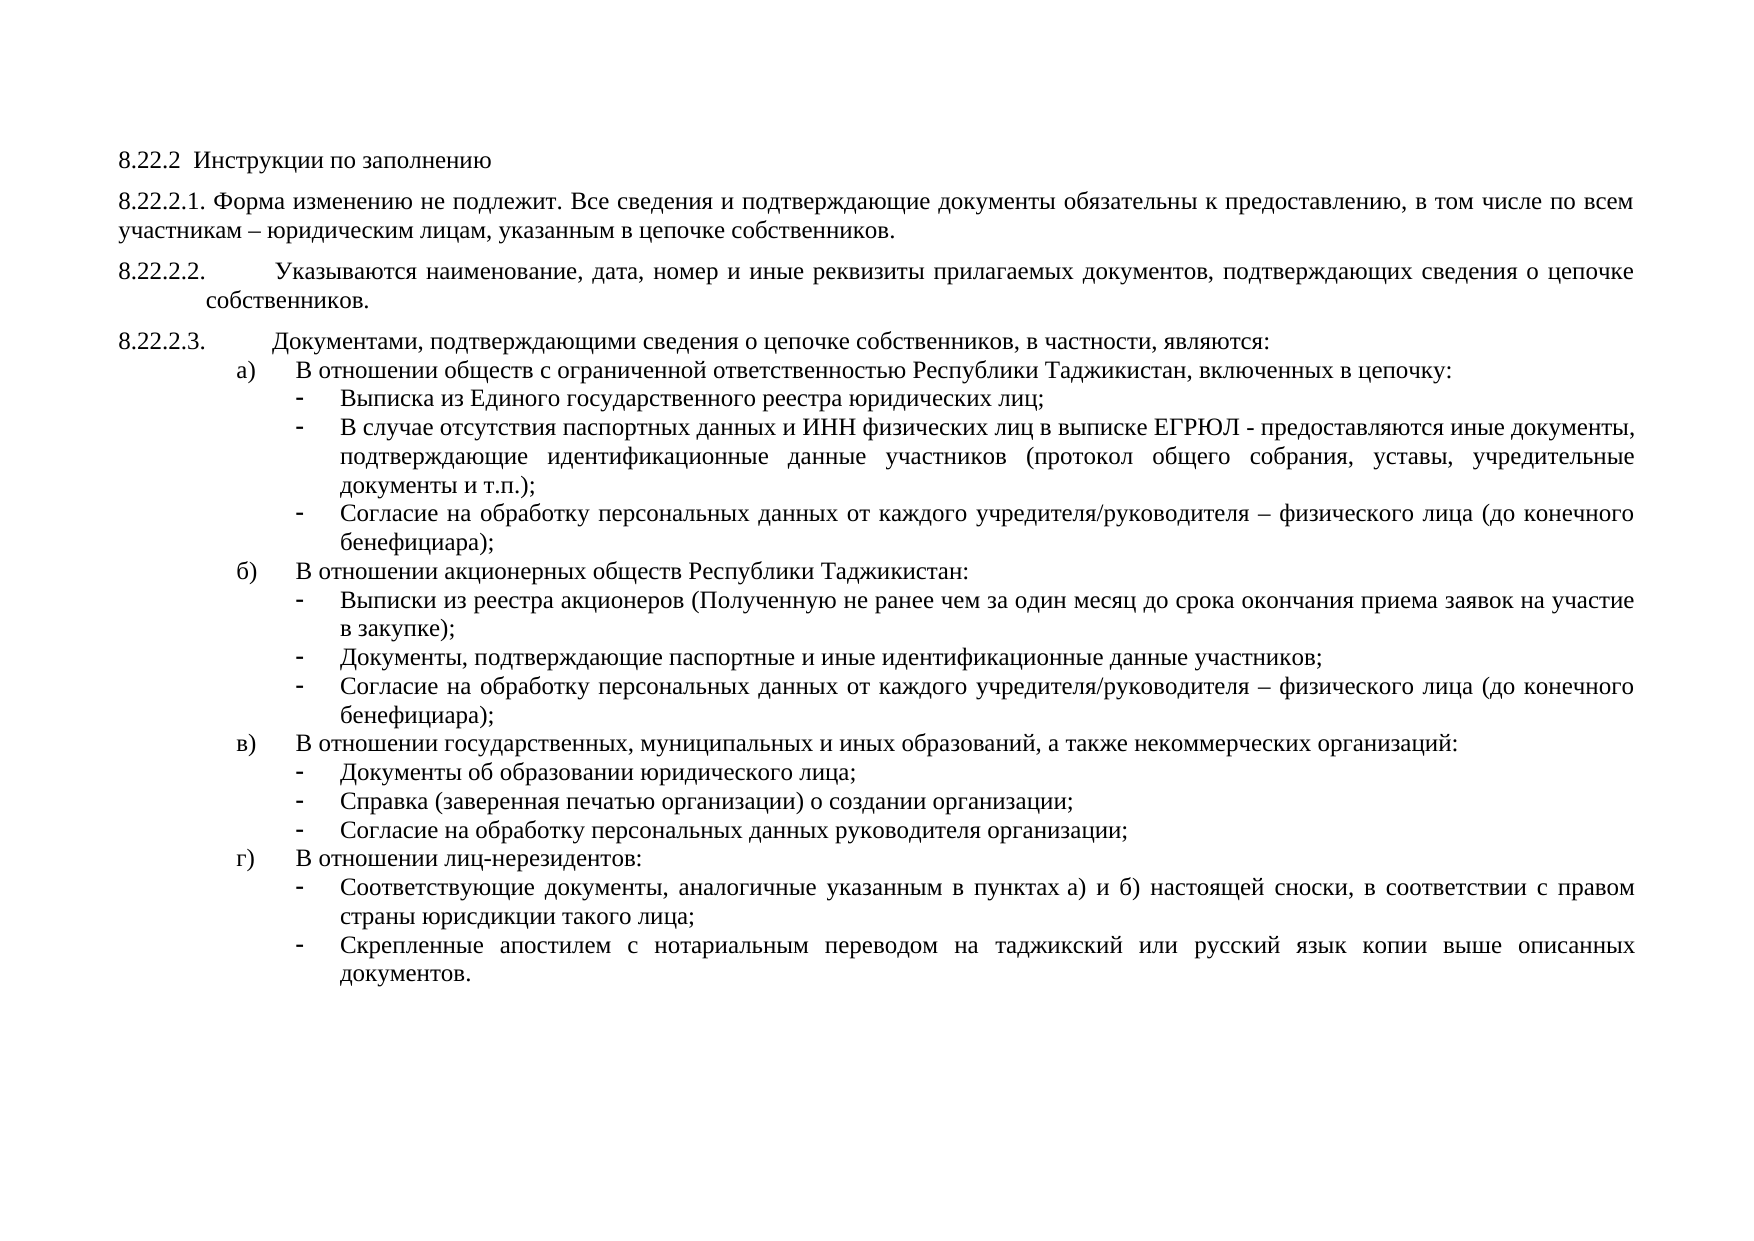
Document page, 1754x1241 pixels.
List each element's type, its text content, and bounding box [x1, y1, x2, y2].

list Справка (заверенная печатью организации) о создании организации; [295, 786, 1636, 815]
list Скрепленные апостилем с нотариальным переводом на таджикский или русский язык копии выше описанных документов. [295, 930, 1636, 987]
list В отношении государственных, муниципальных и иных образований, а также некоммерческих организаций: [236, 728, 1636, 757]
list Согласие на обработку персональных данных руководителя организации; [295, 815, 1636, 843]
list В отношении акционерных обществ Республики Таджикистан: [236, 556, 1636, 585]
list Выписка из Единого государственного реестра юридических лиц; [295, 383, 1636, 412]
list Согласие на обработку персональных данных от каждого учредителя/руководителя – физического лица (до конечного бенефициара); [295, 671, 1636, 728]
list Указываются наименование, дата, номер и иные реквизиты прилагаемых документов, подтверждающих сведения о цепочке собственников. [118, 256, 1636, 313]
list Соответствующие документы, аналогичные указанным в пунктах а) и б) настоящей сноски, в соответствии с правом страны юрисдикции такого лица; [295, 872, 1636, 930]
list В отношении лиц-нерезидентов: [236, 843, 1636, 872]
list Выписки из реестра акционеров (Полученную не ранее чем за один месяц до срока окончания приема заявок на участие в закупке); [295, 585, 1636, 642]
list В отношении обществ с ограниченной ответственностью Республики Таджикистан, включенных в цепочку: [236, 355, 1636, 383]
list Документы, подтверждающие паспортные и иные идентификационные данные участников; [295, 642, 1636, 671]
list Документами, подтверждающими сведения о цепочке собственников, в частности, являются: [118, 326, 1636, 355]
list Инструкции по заполнению [118, 145, 1636, 173]
list Согласие на обработку персональных данных от каждого учредителя/руководителя – физического лица (до конечного бенефициара); [295, 498, 1636, 556]
list В случае отсутствия паспортных данных и ИНН физических лиц в выписке ЕГРЮЛ - предоставляются иные документы, подтверждающие идентификационные данные участников (протокол общего собрания, уставы, учредительные документы и т.п.); [295, 412, 1636, 498]
text 8.22.2.1. Форма изменению не подлежит. Все сведения и подтверждающие документы обязательны к предоставлению, в том числе по всем участникам – юридическим лицам, указанным в цепочке собственников. [118, 186, 1636, 243]
list Документы об образовании юридического лица; [295, 757, 1636, 786]
